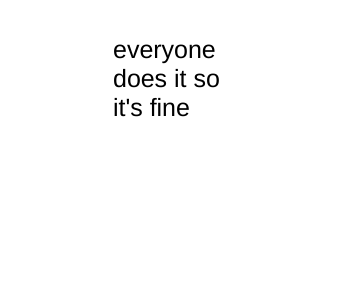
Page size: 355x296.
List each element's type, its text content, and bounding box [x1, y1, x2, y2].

text everyone does it so it's fine [113, 35, 242, 122]
